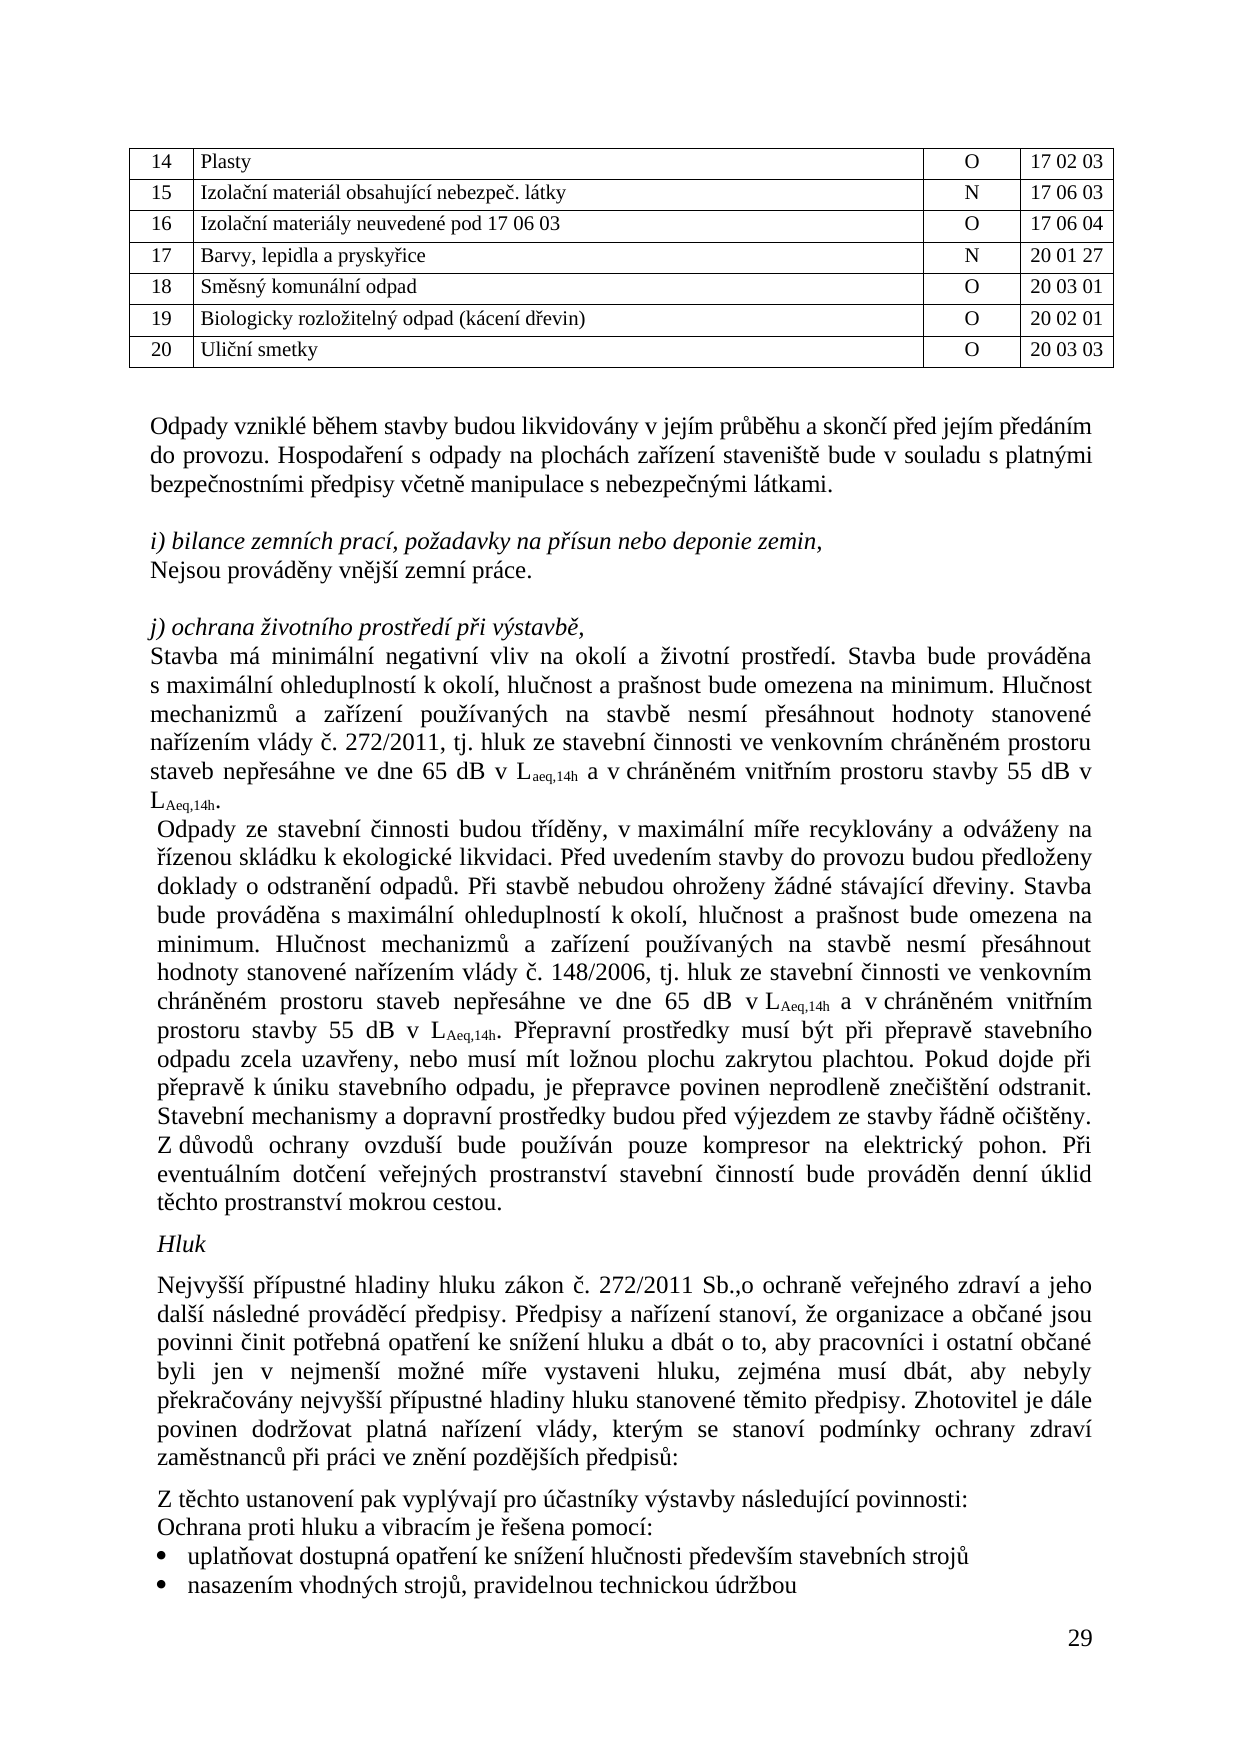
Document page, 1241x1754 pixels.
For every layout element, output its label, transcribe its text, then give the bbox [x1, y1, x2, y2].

table_cell 20 03 03 [1021, 337, 1113, 367]
table_cell 20 03 01 [1021, 274, 1113, 304]
text Z těchto ustanovení pak vyplývají pro účastníky výstavby následující povinnosti: [157, 1484, 1093, 1512]
table_cell Izolační materiály neuvedené pod 17 06 03 [194, 211, 923, 242]
table_cell Izolační materiál obsahující nebezpeč. látky [194, 180, 923, 210]
table_cell 17 [130, 243, 193, 273]
text Odpady ze stavební činnosti budou tříděny, v maximální míře recyklovány a odváženy na řízenou skládku k ekologické likvidaci. Před uvedením stavby do provozu budou předloženy doklady o odstranění odpadů. Při stavbě nebudou ohroženy žádné stávající dřeviny. Stavba bude prováděna s maximální ohleduplností k okolí, hlučnost a prašnost bude omezena na minimum. Hlučnost mechanizmů a zařízení používaných na stavbě nesmí přesáhnout hodnoty stanovené nařízením vlády č. 148/2006, tj. hluk ze stavební činnosti ve venkovním chráněném prostoru staveb nepřesáhne ve dne 65 dB v LAeq,14h a v chráněném vnitřním prostoru stavby 55 dB v LAeq,14h. Přepravní prostředky musí být při přepravě stavebního odpadu zcela uzavřeny, nebo musí mít ložnou plochu zakrytou plachtou. Pokud dojde při přepravě k úniku stavebního odpadu, je přepravce povinen neprodleně znečištění odstranit. Stavební mechanismy a dopravní prostředky budou před výjezdem ze stavby řádně očištěny. Z důvodů ochrany ovzduší bude používán pouze kompresor na elektrický pohon. Při eventuálním dotčení veřejných prostranství stavební činností bude prováděn denní úklid těchto prostranství mokrou cestou. [112, 814, 1093, 1216]
list nasazením vhodných strojů, pravidelnou technickou údržbou [157, 1570, 1093, 1599]
table_cell 17 06 04 [1021, 211, 1113, 242]
table_cell 14 [130, 149, 193, 179]
text j) ochrana životního prostředí při výstavbě, [150, 612, 1093, 641]
table_cell Barvy, lepidla a pryskyřice [194, 243, 923, 273]
table_cell 18 [130, 274, 193, 304]
text i) bilance zemních prací, požadavky na přísun nebo deponie zemin, [150, 526, 1093, 555]
table_cell O [924, 149, 1020, 179]
table_cell Biologicky rozložitelný odpad (kácení dřevin) [194, 305, 923, 336]
table_cell Plasty [194, 149, 923, 179]
table_cell 20 01 27 [1021, 243, 1113, 273]
table_cell O [924, 337, 1020, 367]
table_cell 19 [130, 305, 193, 336]
table_cell 16 [130, 211, 193, 242]
table_cell N [924, 243, 1020, 273]
text Ochrana proti hluku a vibracím je řešena pomocí: [157, 1512, 1093, 1541]
table_cell N [924, 180, 1020, 210]
table_cell 15 [130, 180, 193, 210]
table_cell 17 06 03 [1021, 180, 1113, 210]
list Odpady vzniklé během stavby budou likvidovány v jejím průběhu a skončí před jejím předáním do provozu. Hospodaření s odpady na plochách zařízení staveniště bude v souladu s platnými bezpečnostními předpisy včetně manipulace s nebezpečnými látkami. [150, 411, 1093, 497]
list Nejsou prováděny vnější zemní práce. [150, 555, 1093, 584]
table_cell 20 02 01 [1021, 305, 1113, 336]
text Stavba má minimální negativní vliv na okolí a životní prostředí. Stavba bude prováděna s maximální ohleduplností k okolí, hlučnost a prašnost bude omezena na minimum. Hlučnost mechanizmů a zařízení používaných na stavbě nesmí přesáhnout hodnoty stanovené nařízením vlády č. 272/2011, tj. hluk ze stavební činnosti ve venkovním chráněném prostoru staveb nepřesáhne ve dne 65 dB v Laeq,14h a v chráněném vnitřním prostoru stavby 55 dB v LAeq,14h. [150, 641, 1093, 814]
text Hluk [157, 1229, 1093, 1257]
table_cell 17 02 03 [1021, 149, 1113, 179]
table_cell Směsný komunální odpad [194, 274, 923, 304]
table_cell O [924, 274, 1020, 304]
table_cell O [924, 305, 1020, 336]
text Nejvyšší přípustné hladiny hluku zákon č. 272/2011 Sb.,o ochraně veřejného zdraví a jeho další následné prováděcí předpisy. Předpisy a nařízení stanoví, že organizace a občané jsou povinni činit potřebná opatření ke snížení hluku a dbát o to, aby pracovníci i ostatní občané byli jen v nejmenší možné míře vystaveni hluku, zejména musí dbát, aby nebyly překračovány nejvyšší přípustné hladiny hluku stanovené těmito předpisy. Zhotovitel je dále povinen dodržovat platná nařízení vlády, kterým se stanoví podmínky ochrany zdraví zaměstnanců při práci ve znění pozdějších předpisů: [157, 1270, 1093, 1471]
table_cell O [924, 211, 1020, 242]
list uplatňovat dostupná opatření ke snížení hlučnosti především stavebních strojů [157, 1541, 1093, 1570]
table_cell 20 [130, 337, 193, 367]
table_cell Uliční smetky [194, 337, 923, 367]
